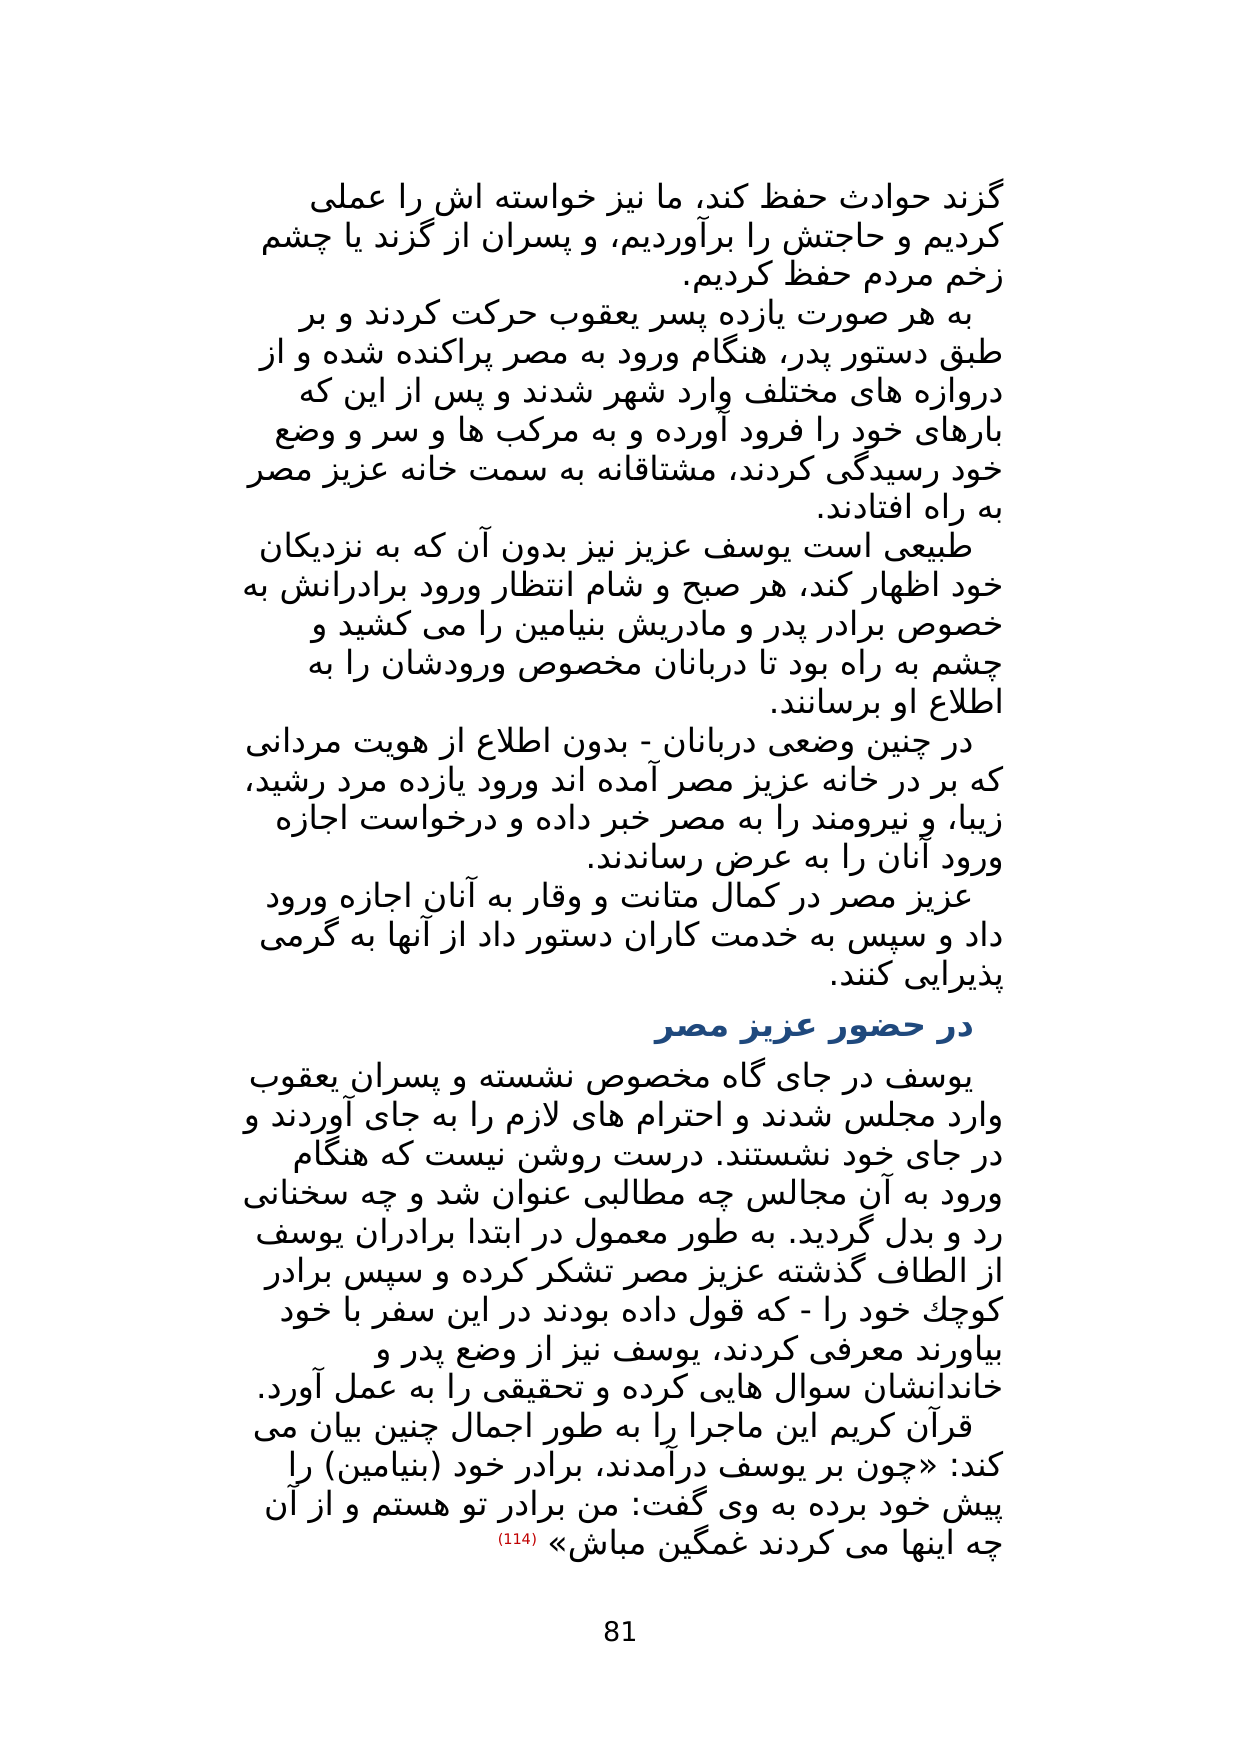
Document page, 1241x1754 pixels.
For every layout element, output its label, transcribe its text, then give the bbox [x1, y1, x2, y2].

subtitle در حضور عزيز مصر [236, 1006, 1004, 1044]
text طبيعى است يوسف عزيز نيز بدون آن كه به نزديكان خود اظهار كند، هر صبح و شام انتظار ورود برادرانش به خصوص برادر پدر و مادريش بنيامين را مى كشيد و چشم به راه بود تا دربانان مخصوص ورودشان را به اطلاع او برسانند. [236, 527, 1004, 721]
text يوسف در جاى گاه مخصوص نشسته و پسران يعقوب وارد مجلس شدند و احترام هاى لازم را به جاى آوردند و در جاى خود نشستند. درست روشن نيست كه هنگام ورود به آن مجالس چه مطالبى عنوان شد و چه سخنانى رد و بدل گرديد. به طور معمول در ابتدا برادران يوسف از الطاف گذشته عزيز مصر تشكر كرده و سپس برادر كوچك خود را - كه قول داده بودند در اين سفر با خود بياورند معرفى كردند، يوسف نيز از وضع پدر و خاندانشان سوال هايى كرده و تحقيقى را به عمل آورد. [236, 1057, 1004, 1407]
text عزيز مصر در كمال متانت و وقار به آنان اجازه ورود داد و سپس به خدمت كاران دستور داد از آنها به گرمى پذيرايى كنند. [236, 877, 1004, 993]
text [236, 177, 1004, 294]
text به هر صورت يازده پسر يعقوب حركت كردند و بر طبق دستور پدر، هنگام ورود به مصر پراكنده شده و از دروازه هاى مختلف وارد شهر شدند و پس از اين كه بارهاى خود را فرود آورده و به مركب ها و سر و وضع خود رسيدگى كردند، مشتاقانه به سمت خانه عزيز مصر به راه افتادند. [236, 294, 1004, 527]
text قرآن كريم اين ماجرا را به طور اجمال چنين بيان مى كند: «چون بر يوسف درآمدند، برادر خود (بنيامين) را پيش خود برده به وى گفت: من برادر تو هستم و از آن چه اينها مى كردند غمگين مباش» (114) [236, 1407, 1004, 1562]
text در چنين وضعى دربانان - بدون اطلاع از هويت مردانى كه بر در خانه عزيز مصر آمده اند ورود يازده مرد رشيد، زيبا، و نيرومند را به مصر خبر داده و درخواست اجازه ورود آنان را به عرض رساندند. [236, 721, 1004, 877]
